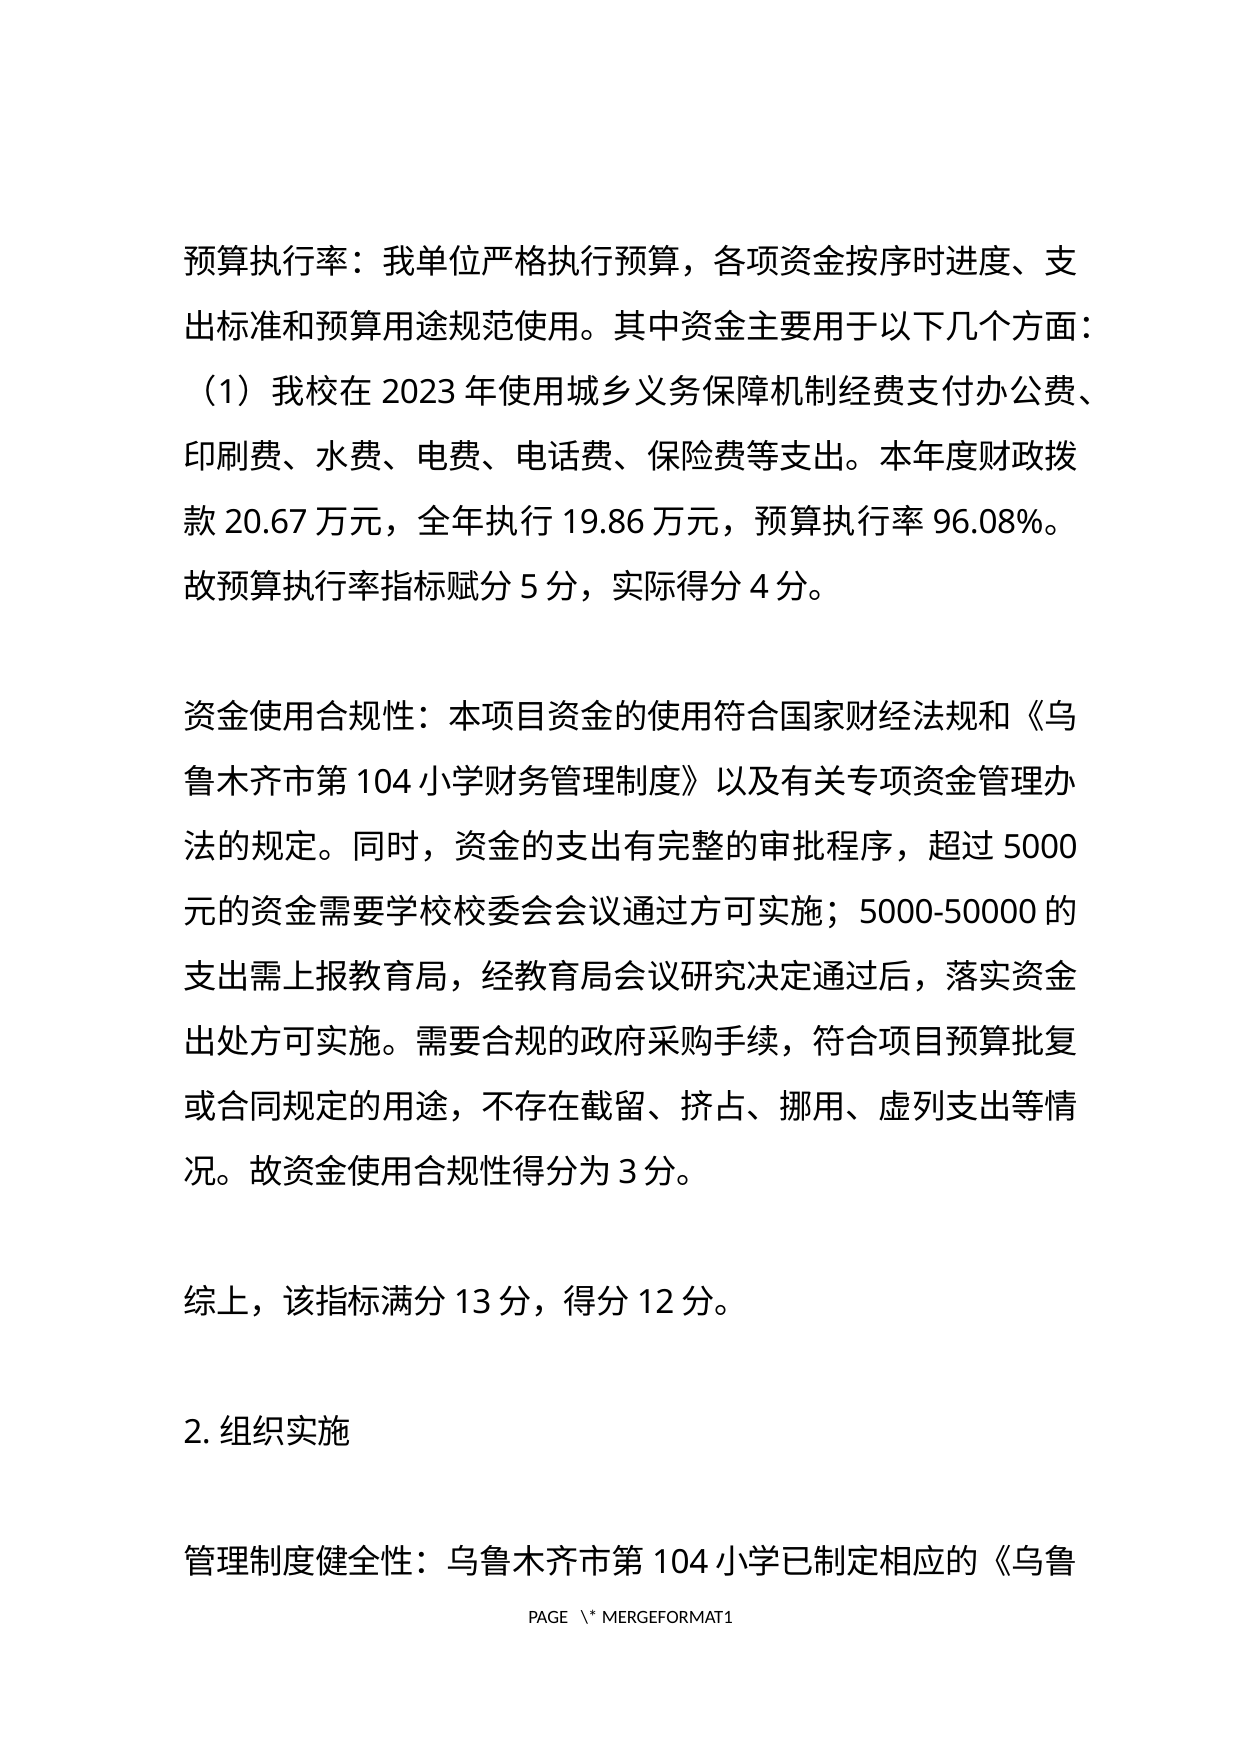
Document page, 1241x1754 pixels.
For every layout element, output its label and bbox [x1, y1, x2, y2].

text [183, 162, 1078, 1592]
